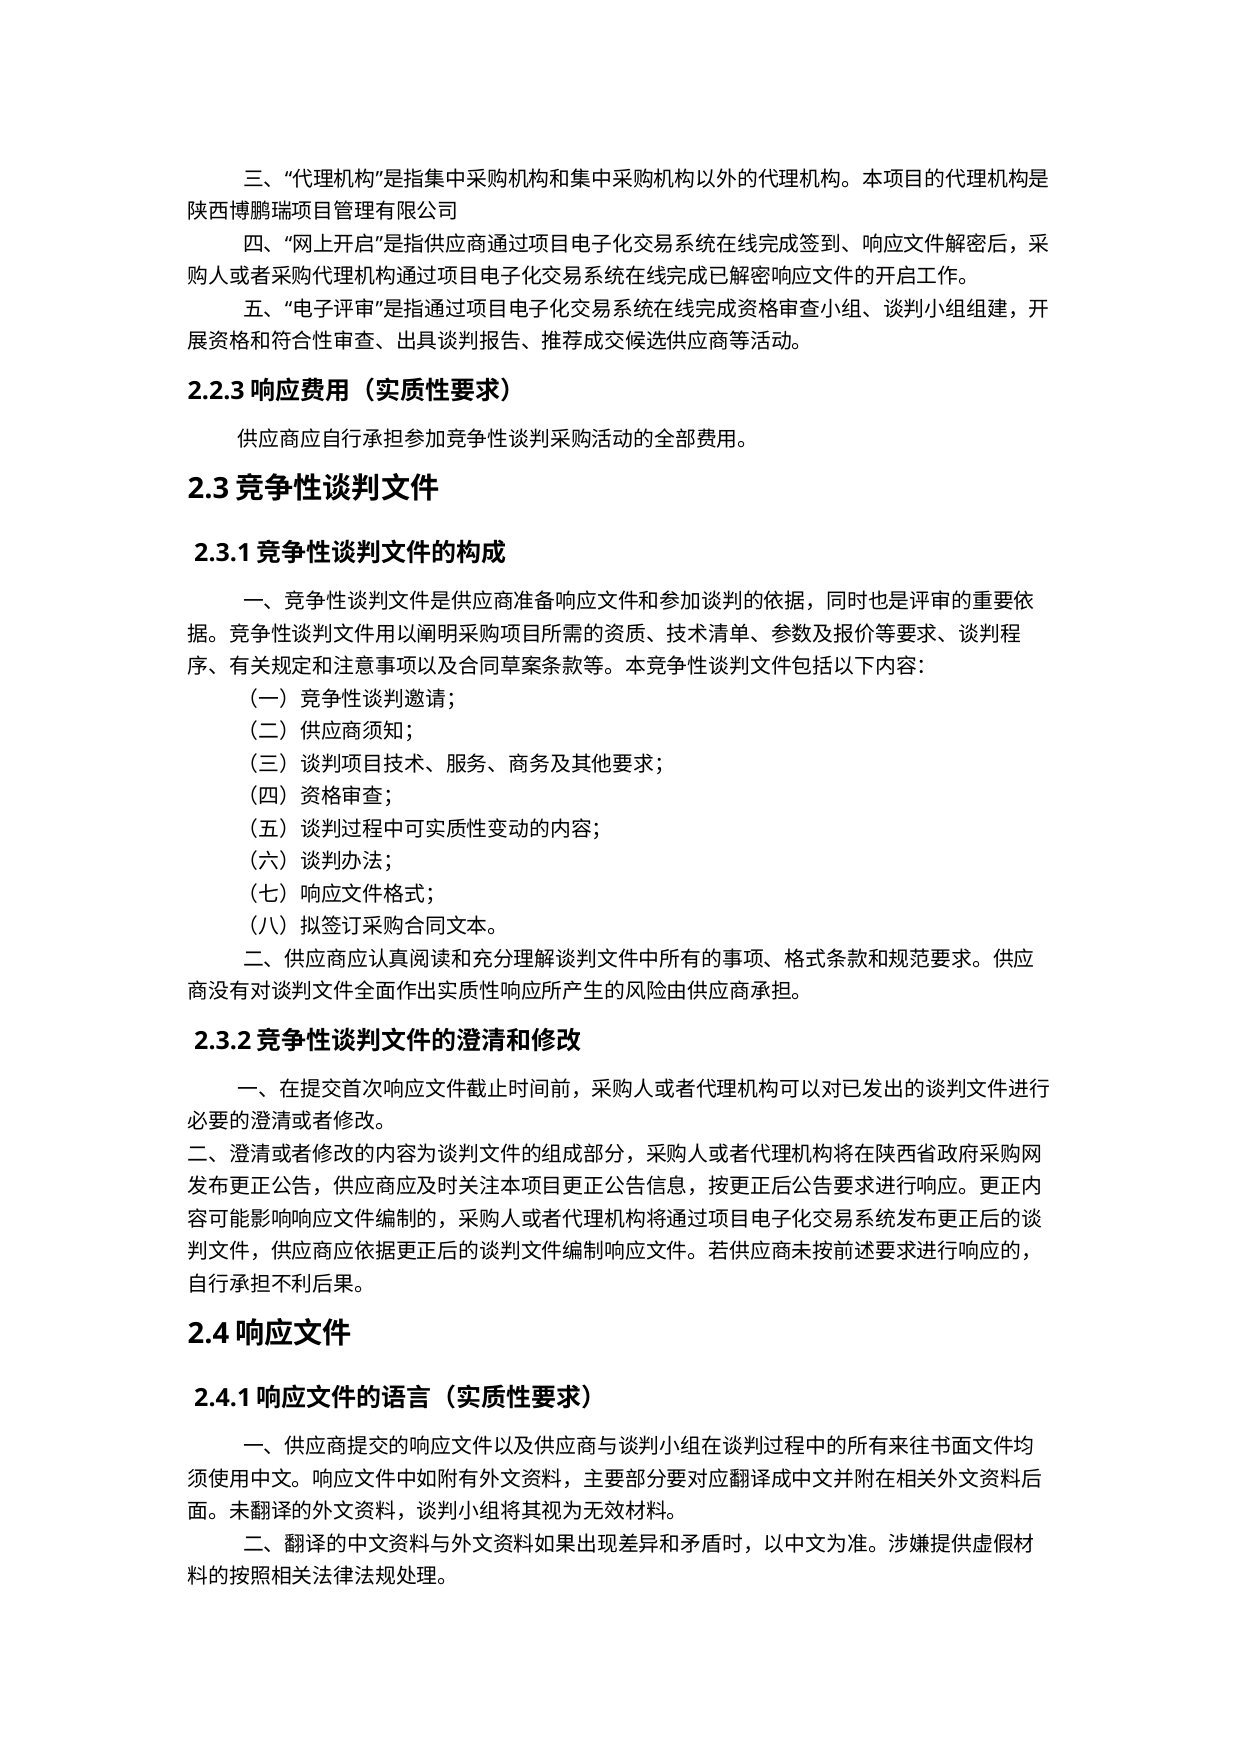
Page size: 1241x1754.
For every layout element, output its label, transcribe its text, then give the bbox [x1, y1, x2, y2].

text 二、供应商应认真阅读和充分理解谈判文件中所有的事项、格式条款和规范要求。供应商没有对谈判文件全面作出实质性响应所产生的风险由供应商承担。 [187, 942, 1053, 1007]
text （一）竞争性谈判邀请； [187, 682, 1053, 714]
text （六）谈判办法； [187, 844, 1053, 877]
text 二、澄清或者修改的内容为谈判文件的组成部分，采购人或者代理机构将在陕西省政府采购网发布更正公告，供应商应及时关注本项目更正公告信息，按更正后公告要求进行响应。更正内容可能影响响应文件编制的，采购人或者代理机构将通过项目电子化交易系统发布更正后的谈判文件，供应商应依据更正后的谈判文件编制响应文件。若供应商未按前述要求进行响应的，自行承担不利后果。 [187, 1137, 1053, 1299]
text 2.4响应文件 [187, 1299, 1053, 1364]
text （五）谈判过程中可实质性变动的内容； [187, 812, 1053, 844]
text 一、供应商提交的响应文件以及供应商与谈判小组在谈判过程中的所有来往书面文件均须使用中文。响应文件中如附有外文资料，主要部分要对应翻译成中文并附在相关外文资料后面。未翻译的外文资料，谈判小组将其视为无效材料。 [187, 1429, 1053, 1527]
text 五、“电子评审”是指通过项目电子化交易系统在线完成资格审查小组、谈判小组组建，开展资格和符合性审查、出具谈判报告、推荐成交候选供应商等活动。 [187, 292, 1053, 357]
text （四）资格审查； [187, 779, 1053, 812]
text 2.4.1响应文件的语言（实质性要求） [187, 1364, 1053, 1429]
text 2.3.2竞争性谈判文件的澄清和修改 [187, 1007, 1053, 1072]
text 一、竞争性谈判文件是供应商准备响应文件和参加谈判的依据，同时也是评审的重要依据。竞争性谈判文件用以阐明采购项目所需的资质、技术清单、参数及报价等要求、谈判程序、有关规定和注意事项以及合同草案条款等。本竞争性谈判文件包括以下内容： [187, 584, 1053, 682]
text 2.3.1竞争性谈判文件的构成 [187, 519, 1053, 584]
text 2.2.3响应费用（实质性要求） [187, 357, 1053, 422]
text （二）供应商须知； [187, 714, 1053, 747]
text 四、“网上开启”是指供应商通过项目电子化交易系统在线完成签到、响应文件解密后，采购人或者采购代理机构通过项目电子化交易系统在线完成已解密响应文件的开启工作。 [187, 227, 1053, 292]
text 一、在提交首次响应文件截止时间前，采购人或者代理机构可以对已发出的谈判文件进行必要的澄清或者修改。 [187, 1072, 1053, 1137]
text （八）拟签订采购合同文本。 [187, 909, 1053, 942]
text （三）谈判项目技术、服务、商务及其他要求； [187, 747, 1053, 779]
text 供应商应自行承担参加竞争性谈判采购活动的全部费用。 [187, 422, 1053, 454]
text 2.3竞争性谈判文件 [187, 454, 1053, 519]
text 二、翻译的中文资料与外文资料如果出现差异和矛盾时，以中文为准。涉嫌提供虚假材料的按照相关法律法规处理。 [187, 1527, 1053, 1592]
text （七）响应文件格式； [187, 877, 1053, 909]
text 三、“代理机构”是指集中采购机构和集中采购机构以外的代理机构。本项目的代理机构是陕西博鹏瑞项目管理有限公司 [187, 162, 1053, 227]
